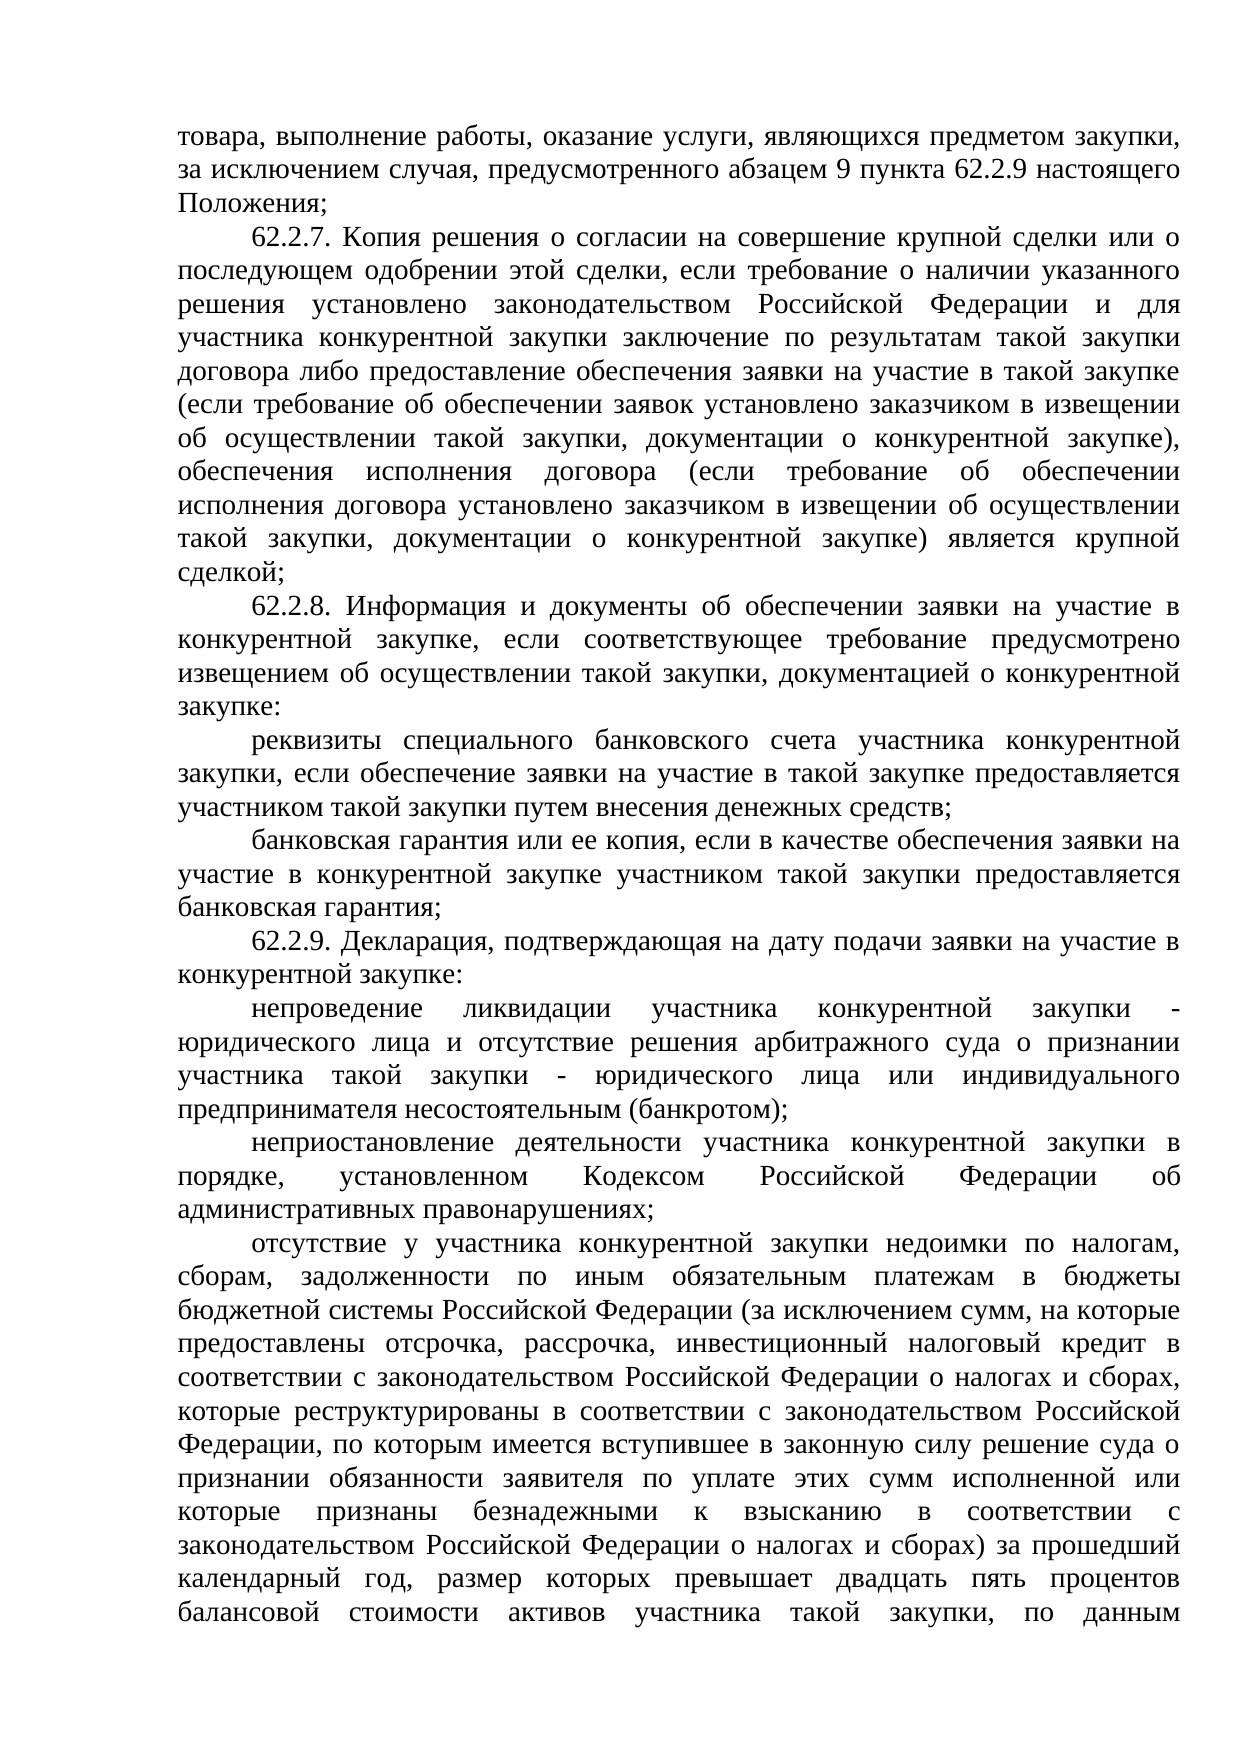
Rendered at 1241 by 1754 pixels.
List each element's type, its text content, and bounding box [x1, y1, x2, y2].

text непроведение ликвидации участника конкурентной закупки - юридического лица и отсутствие решения арбитражного суда о признании участника такой закупки - юридического лица или индивидуального предпринимателя несостоятельным (банкротом); [177, 990, 1181, 1124]
text банковская гарантия или ее копия, если в качестве обеспечения заявки на участие в конкурентной закупке участником такой закупки предоставляется банковская гарантия; [177, 822, 1181, 923]
text реквизиты специального банковского счета участника конкурентной закупки, если обеспечение заявки на участие в такой закупке предоставляется участником такой закупки путем внесения денежных средств; [177, 722, 1181, 822]
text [177, 118, 1181, 219]
text неприостановление деятельности участника конкурентной закупки в порядке, установленном Кодексом Российской Федерации об административных правонарушениях; [177, 1124, 1181, 1225]
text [177, 1225, 1181, 1627]
text 62.2.8. Информация и документы об обеспечении заявки на участие в конкурентной закупке, если соответствующее требование предусмотрено извещением об осуществлении такой закупки, документацией о конкурентной закупке: [177, 588, 1181, 722]
text 62.2.9. Декларация, подтверждающая на дату подачи заявки на участие в конкурентной закупке: [177, 923, 1181, 990]
text 62.2.7. Копия решения о согласии на совершение крупной сделки или о последующем одобрении этой сделки, если требование о наличии указанного решения установлено законодательством Российской Федерации и для участника конкурентной закупки заключение по результатам такой закупки договора либо предоставление обеспечения заявки на участие в такой закупке (если требование об обеспечении заявок установлено заказчиком в извещении об осуществлении такой закупки, документации о конкурентной закупке), обеспечения исполнения договора (если требование об обеспечении исполнения договора установлено заказчиком в извещении об осуществлении такой закупки, документации о конкурентной закупке) является крупной сделкой; [177, 219, 1181, 588]
